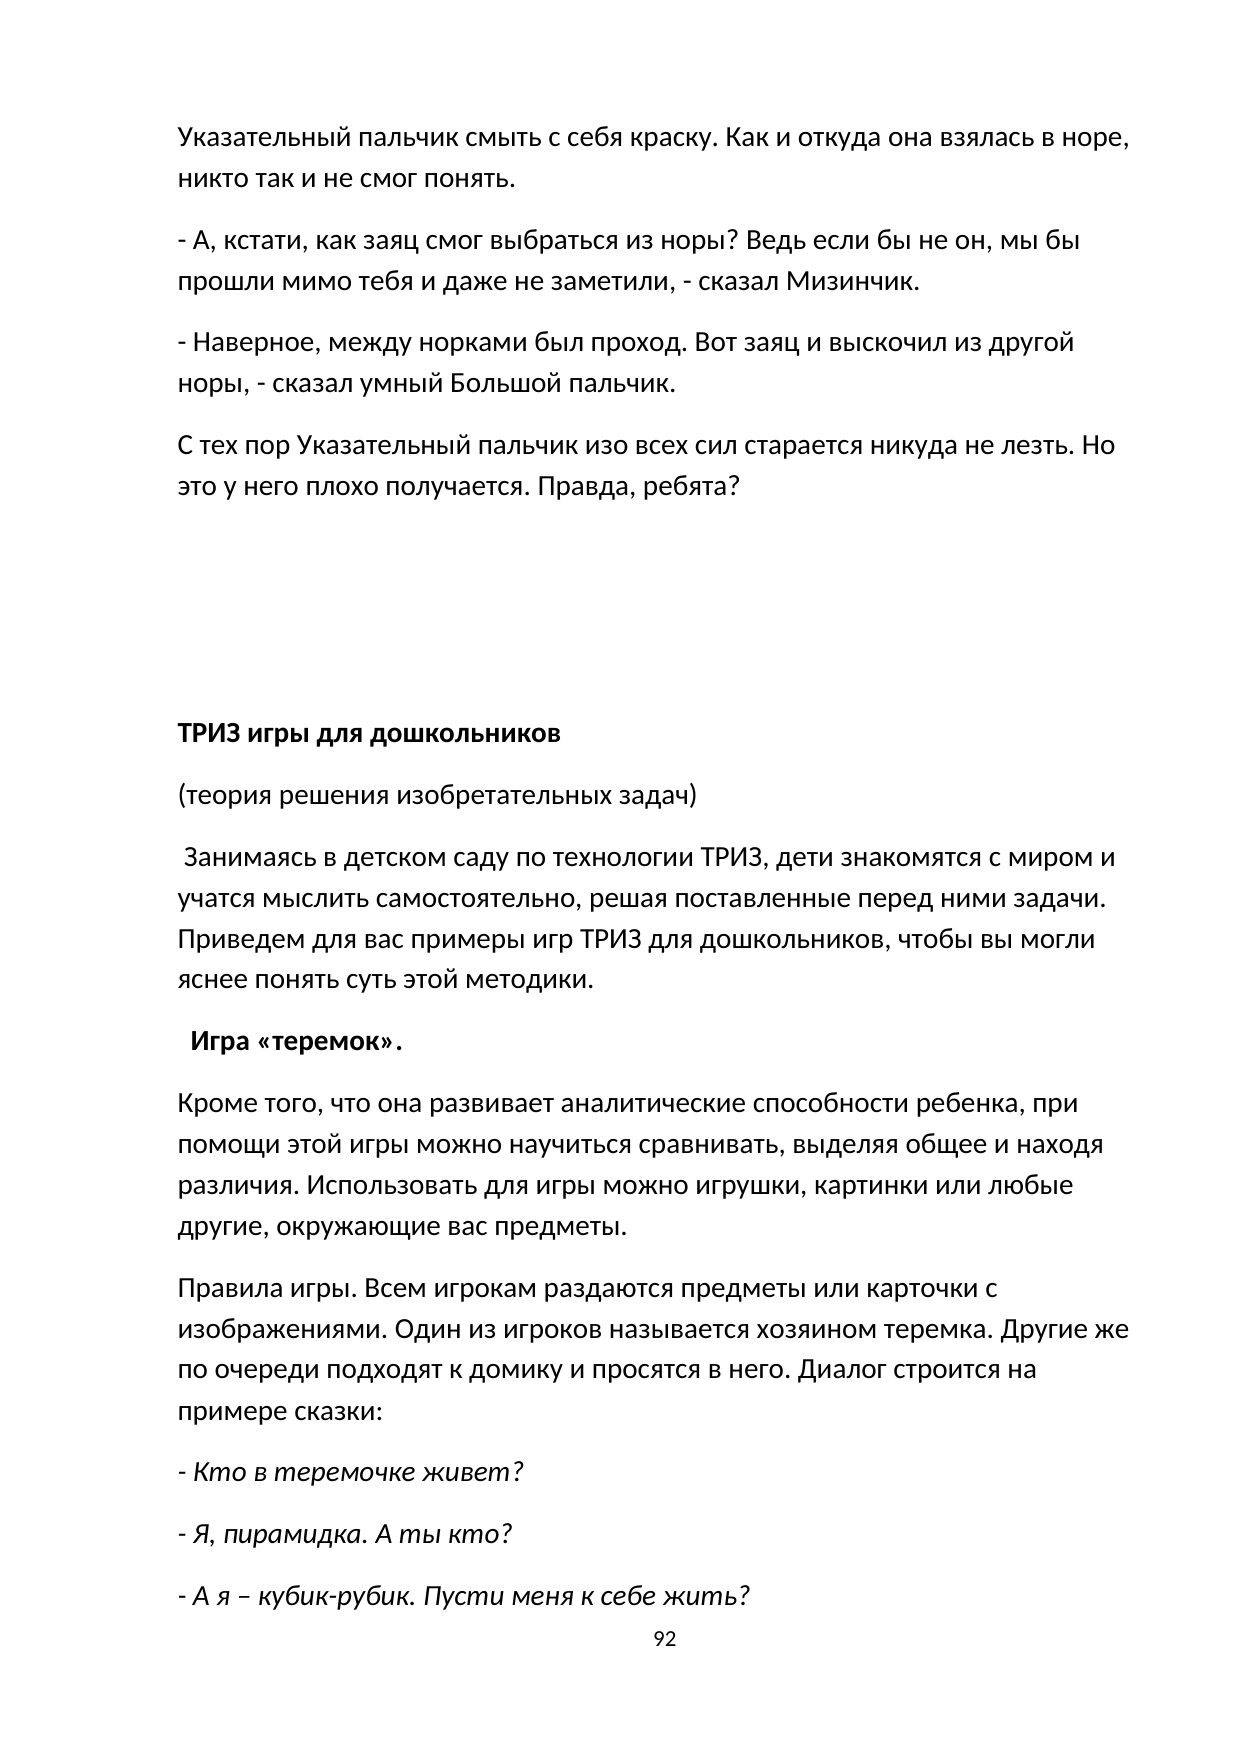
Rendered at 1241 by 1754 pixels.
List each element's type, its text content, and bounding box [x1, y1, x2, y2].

text - Я, пирамидка. А ты кто? [177, 1515, 1152, 1551]
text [177, 118, 1152, 195]
text - А, кстати, как заяц смог выбраться из норы? Ведь если бы не он, мы бы прошли мимо тебя и даже не заметили, - сказал Мизинчик. [177, 221, 1152, 297]
text Кроме того, что она развивает аналитические способности ребенка, при помощи этой игры можно научиться сравнивать, выделяя общее и находя различия. Использовать для игры можно игрушки, картинки или любые другие, окружающие вас предметы. [177, 1084, 1152, 1243]
text Правила игры. Всем игрокам раздаются предметы или карточки с изображениями. Один из игроков называется хозяином теремка. Другие же по очереди подходят к домику и просятся в него. Диалог строится на примере сказки: [177, 1269, 1152, 1427]
text - Наверное, между норками был проход. Вот заяц и выскочил из другой норы, - сказал умный Большой пальчик. [177, 323, 1152, 400]
text - Кто в теремочке живет? [177, 1453, 1152, 1489]
text - А я – кубик-рубик. Пусти меня к себе жить? [177, 1577, 1152, 1612]
text С тех пор Указательный пальчик изо всех сил старается никуда не лезть. Но это у него плохо получается. Правда, ребята? [177, 426, 1152, 503]
text ТРИЗ игры для дошкольников [177, 714, 1152, 750]
text (теория решения изобретательных задач) [177, 776, 1152, 812]
text Занимаясь в детском саду по технологии ТРИЗ, дети знакомятся с миром и учатся мыслить самостоятельно, решая поставленные перед ними задачи. Приведем для вас примеры игр ТРИЗ для дошкольников, чтобы вы могли яснее понять суть этой методики. [177, 838, 1152, 996]
text Игра «теремок». [177, 1022, 1152, 1058]
